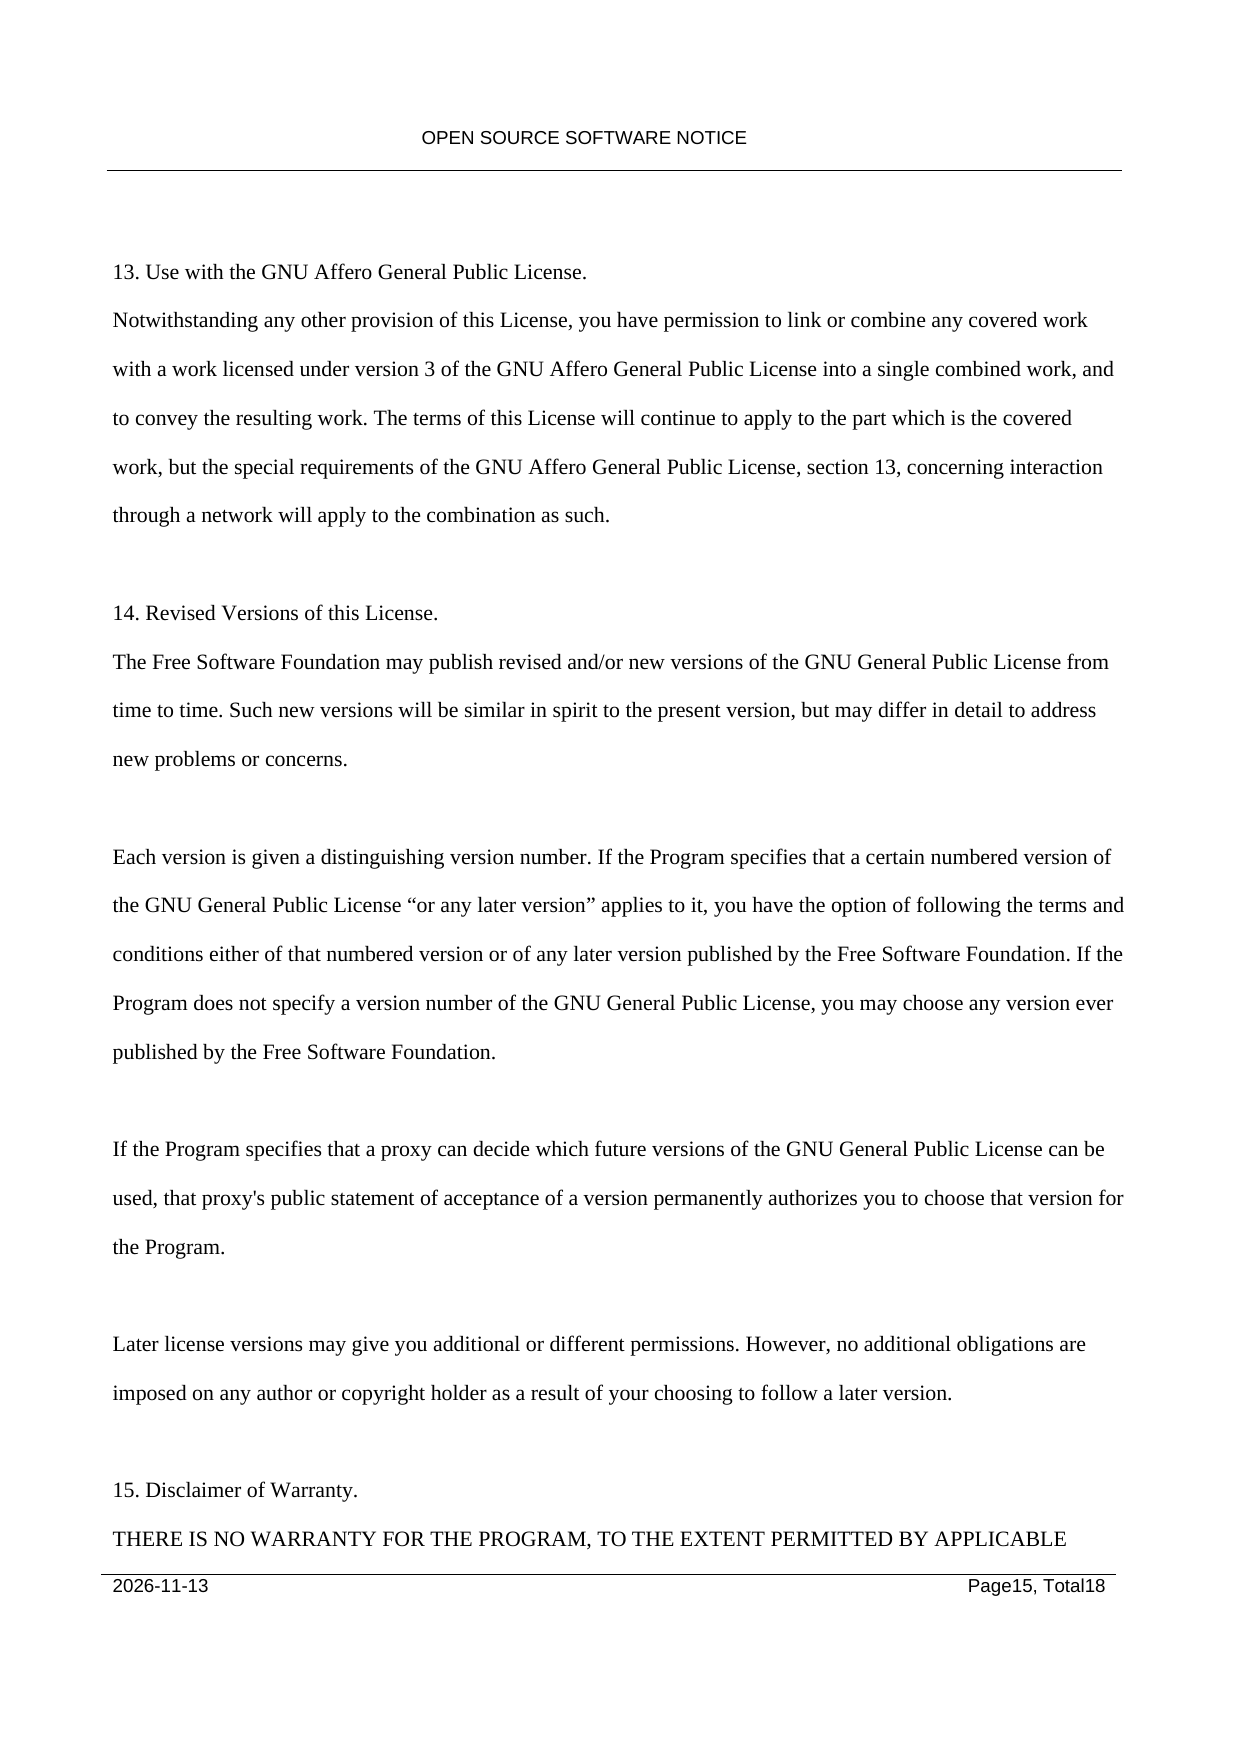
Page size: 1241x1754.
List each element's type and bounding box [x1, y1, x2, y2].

text [112, 206, 1128, 1555]
